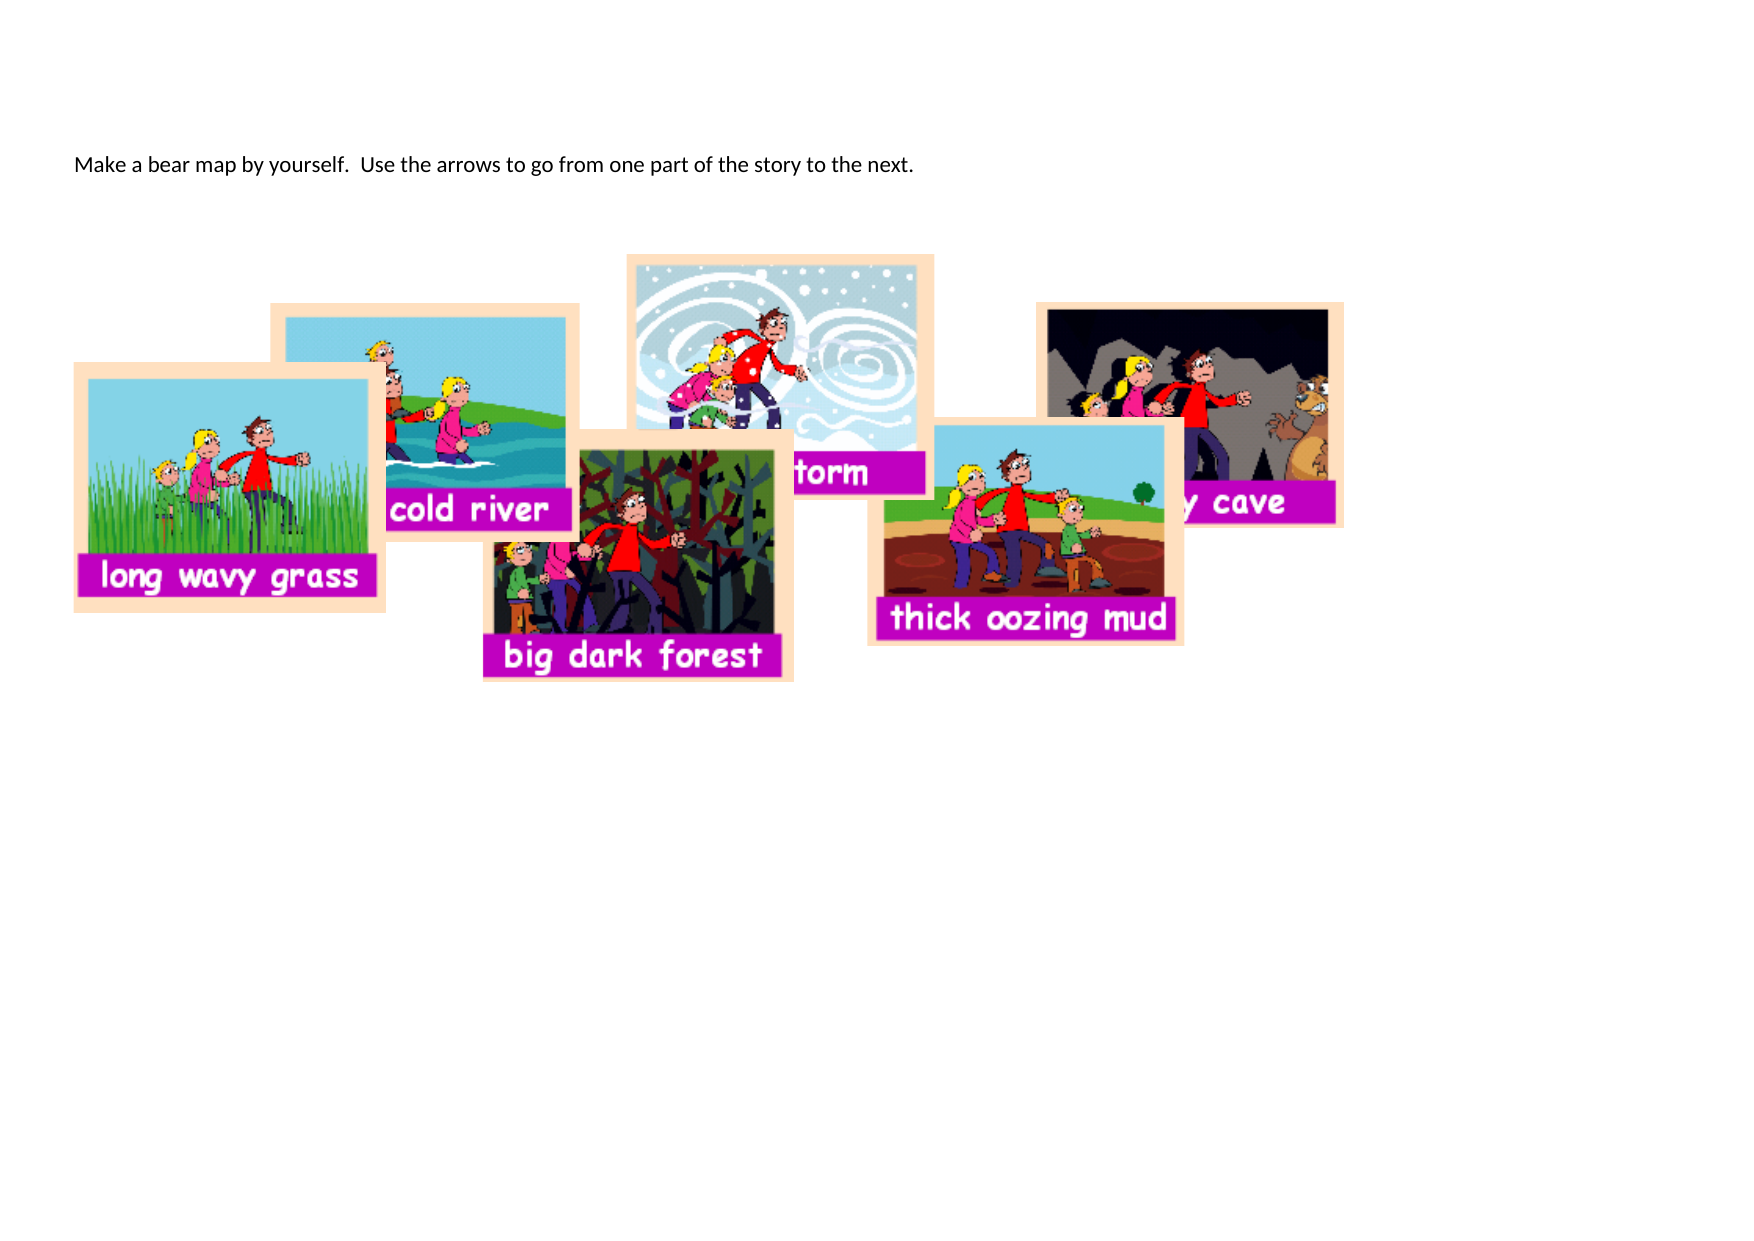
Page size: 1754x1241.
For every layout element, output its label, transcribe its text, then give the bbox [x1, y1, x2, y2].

picture [73, 254, 1344, 682]
text Make a bear map by yourself. Use the arrows to go from one part of the story to the next. [74, 150, 1709, 178]
